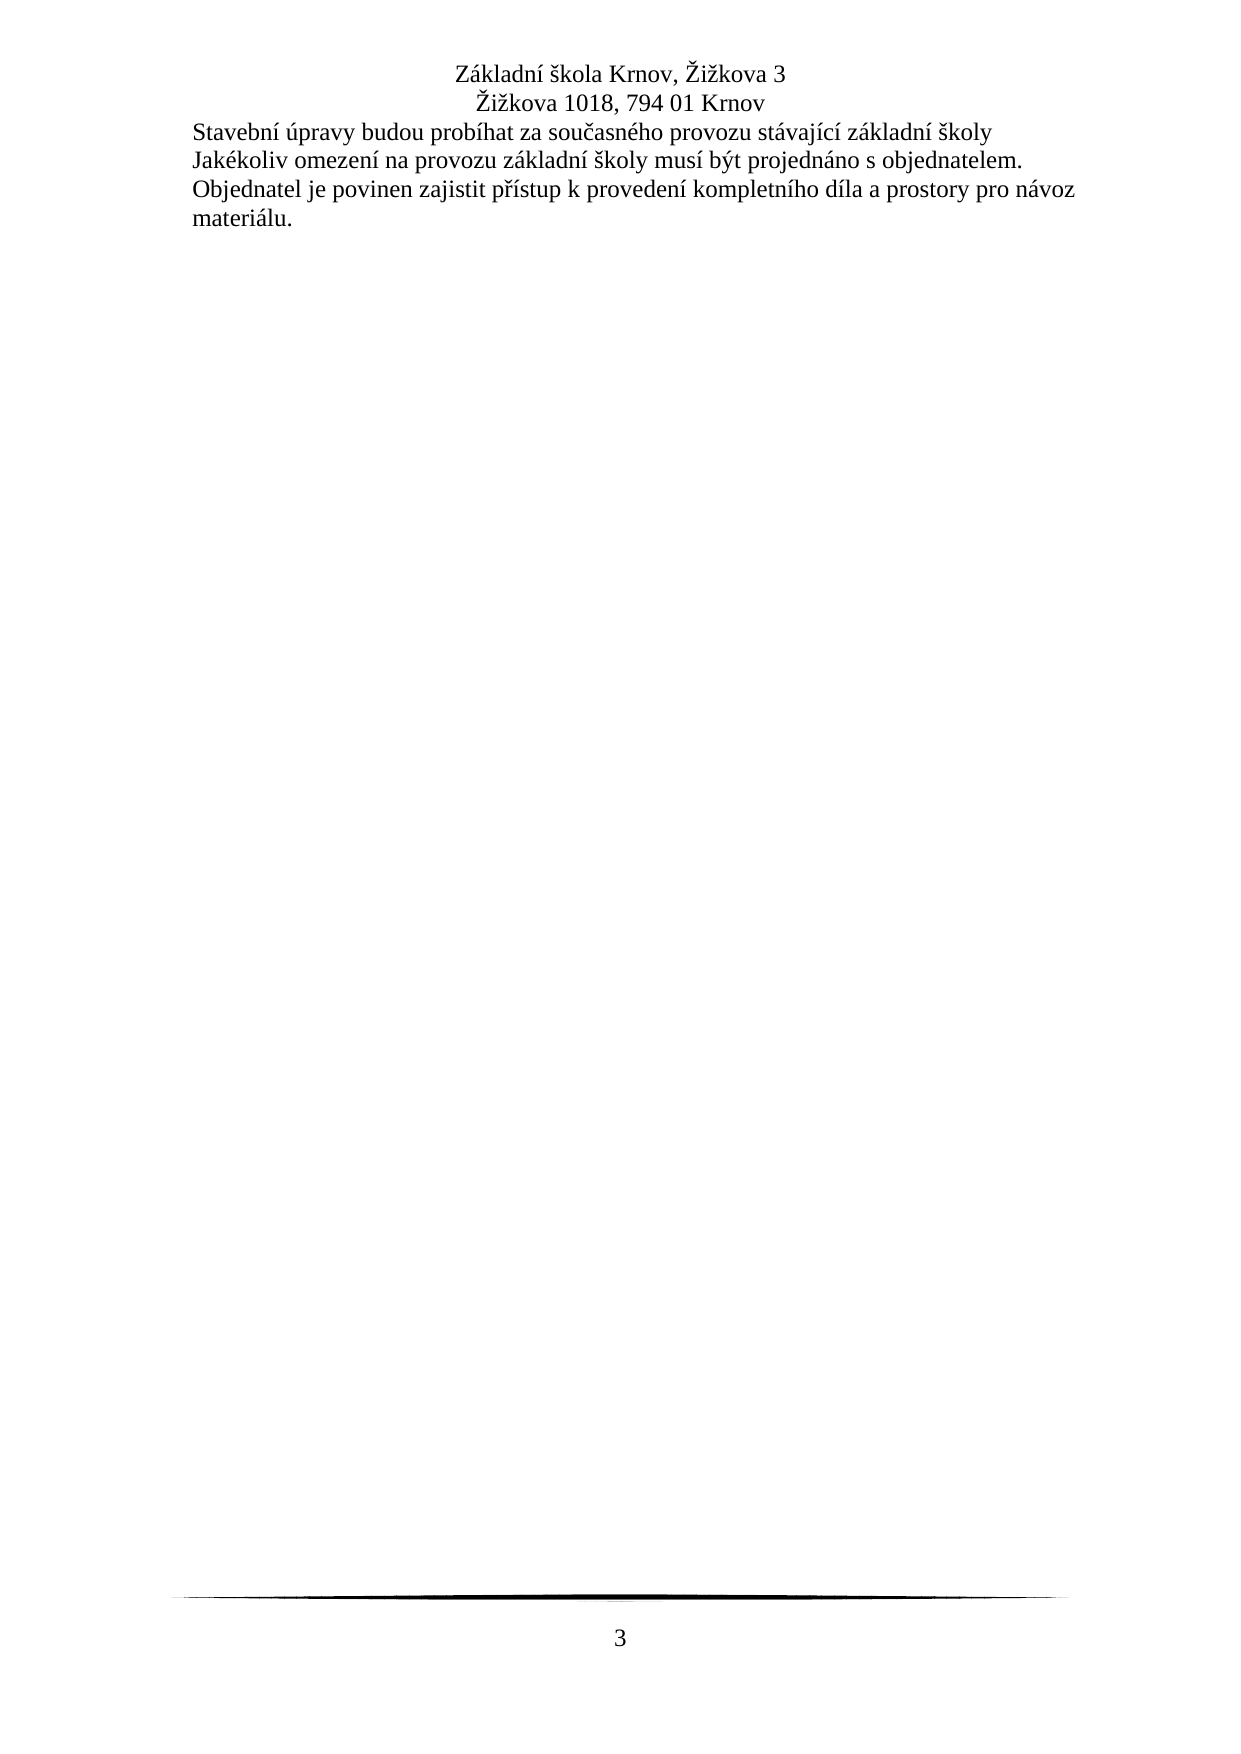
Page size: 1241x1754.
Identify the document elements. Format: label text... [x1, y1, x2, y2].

picture [171, 1593, 1069, 1602]
text Stavební úpravy budou probíhat za současného provozu stávající základní školy [192, 117, 1093, 145]
text Jakékoliv omezení na provozu základní školy musí být projednáno s objednatelem. Objednatel je povinen zajistit přístup k provedení kompletního díla a prostory pro návoz materiálu. [192, 145, 1093, 232]
